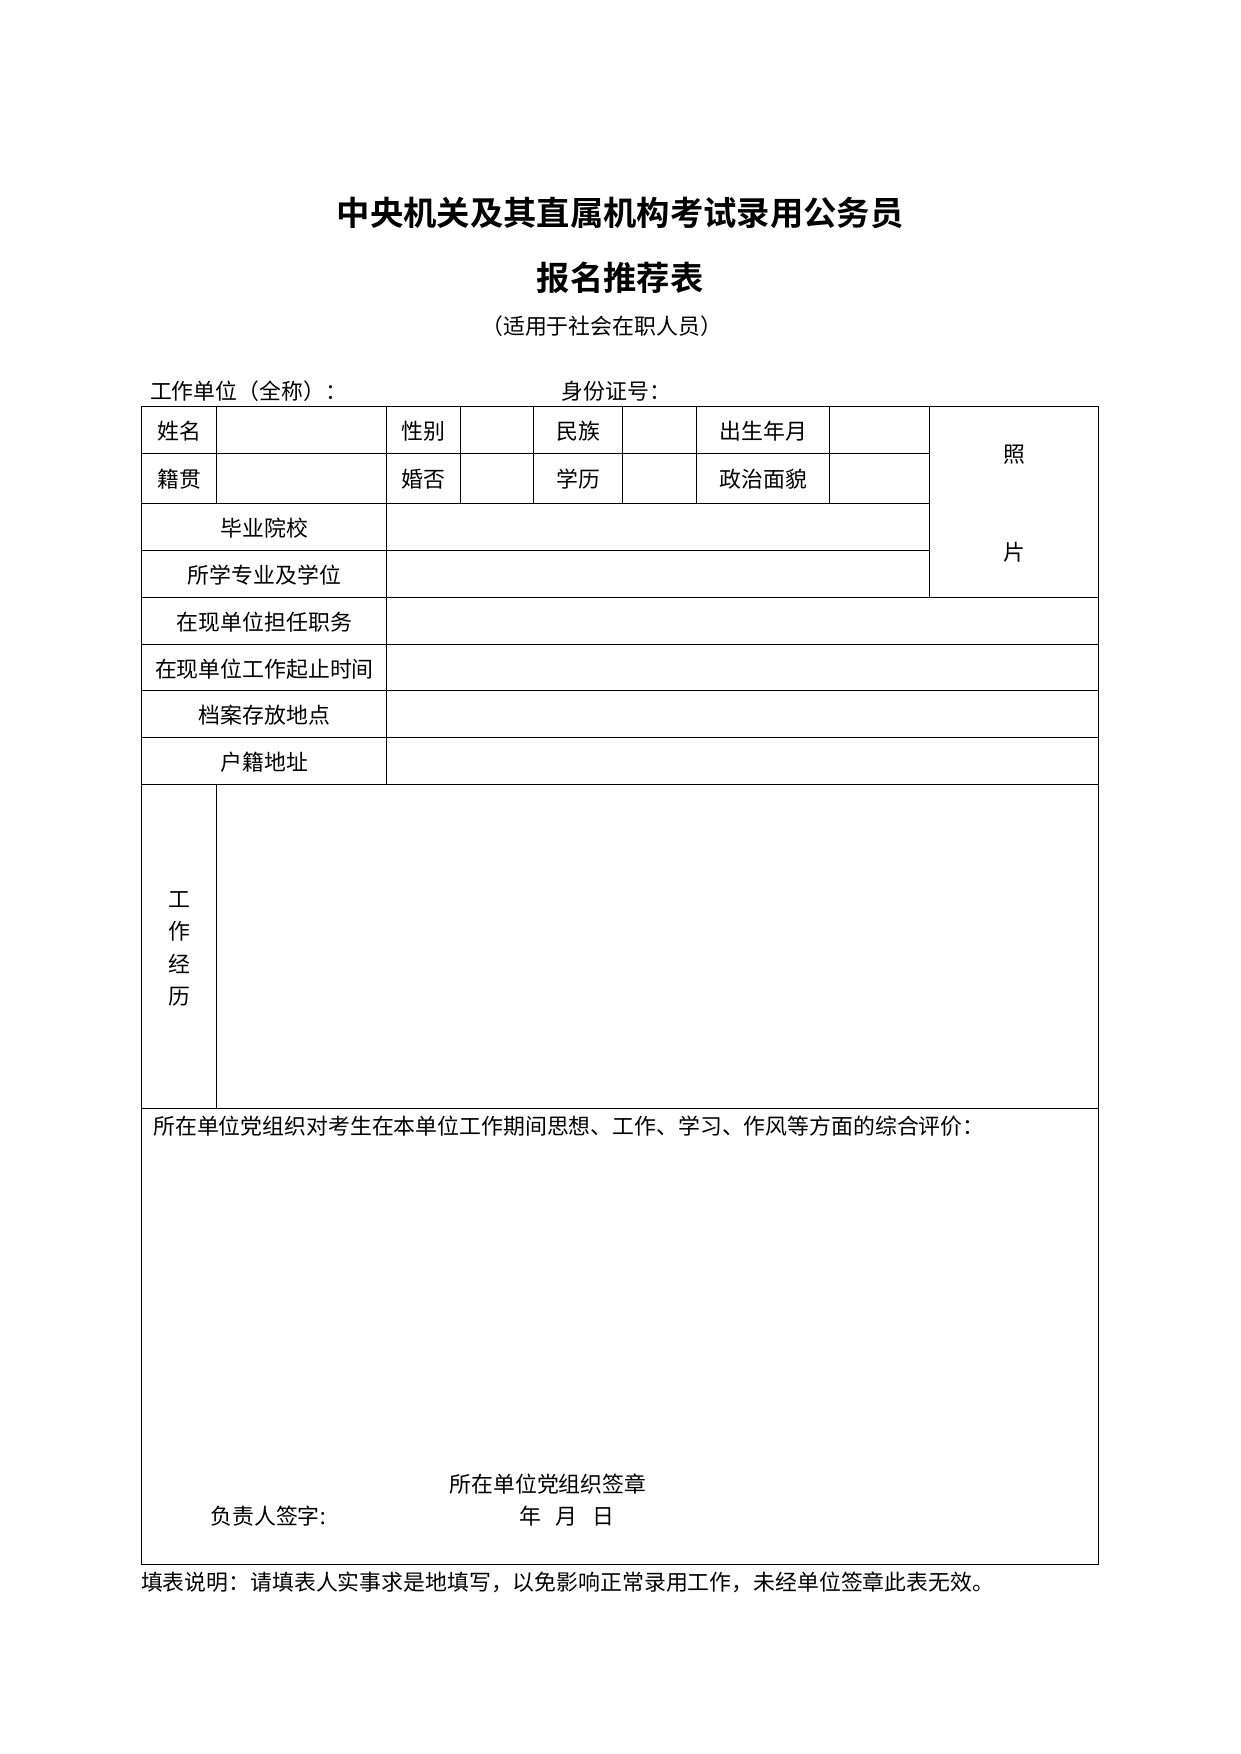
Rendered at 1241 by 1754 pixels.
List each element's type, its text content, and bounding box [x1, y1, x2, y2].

table_header 性别 [387, 407, 460, 453]
table_cell [387, 504, 929, 550]
table_cell [387, 645, 1098, 690]
table_cell [387, 598, 1098, 643]
table_cell 婚否 [387, 454, 460, 503]
table_cell [387, 551, 929, 597]
table_cell [217, 785, 1098, 1108]
table_header 民族 [534, 407, 622, 453]
table_cell [387, 738, 1098, 784]
table_cell 档案存放地点 [142, 691, 386, 737]
text 中央机关及其直属机构考试录用公务员 [152, 178, 1088, 243]
table_header [623, 407, 696, 453]
table_cell 所在单位党组织对考生在本单位工作期间思想、工作、学习、作风等方面的综合评价： 所在单位党组织签章 负责人签字: 年 月 日 [142, 1109, 1098, 1564]
table_cell [461, 454, 533, 503]
text （适用于社会在职人员） [150, 308, 1053, 341]
table_cell 政治面貌 [697, 454, 829, 503]
table_cell [623, 454, 696, 503]
table_header [830, 407, 929, 453]
table_cell 所学专业及学位 [142, 551, 386, 597]
table_cell 户籍地址 [142, 738, 386, 784]
table_cell 毕业院校 [142, 504, 386, 550]
table_cell [217, 454, 386, 503]
table_header [217, 407, 386, 453]
table_cell 在现单位担任职务 [142, 598, 386, 643]
table_header 姓名 [142, 407, 216, 453]
table_cell 学历 [534, 454, 622, 503]
table_cell 籍贯 [142, 454, 216, 503]
text 工作单位（全称）： 身份证号： [150, 373, 1088, 406]
table_header 出生年月 [697, 407, 829, 453]
table_cell [830, 454, 929, 503]
table_header 照 片 [930, 407, 1098, 597]
table_cell [387, 691, 1098, 737]
table_header [461, 407, 533, 453]
table_cell 在现单位工作起止时间 [142, 645, 386, 690]
text 报名推荐表 [152, 243, 1088, 308]
table_cell 工 作 经 历 [142, 785, 216, 1108]
text 填表说明：请填表人实事求是地填写，以免影响正常录用工作，未经单位签章此表无效。 [131, 1565, 1053, 1597]
